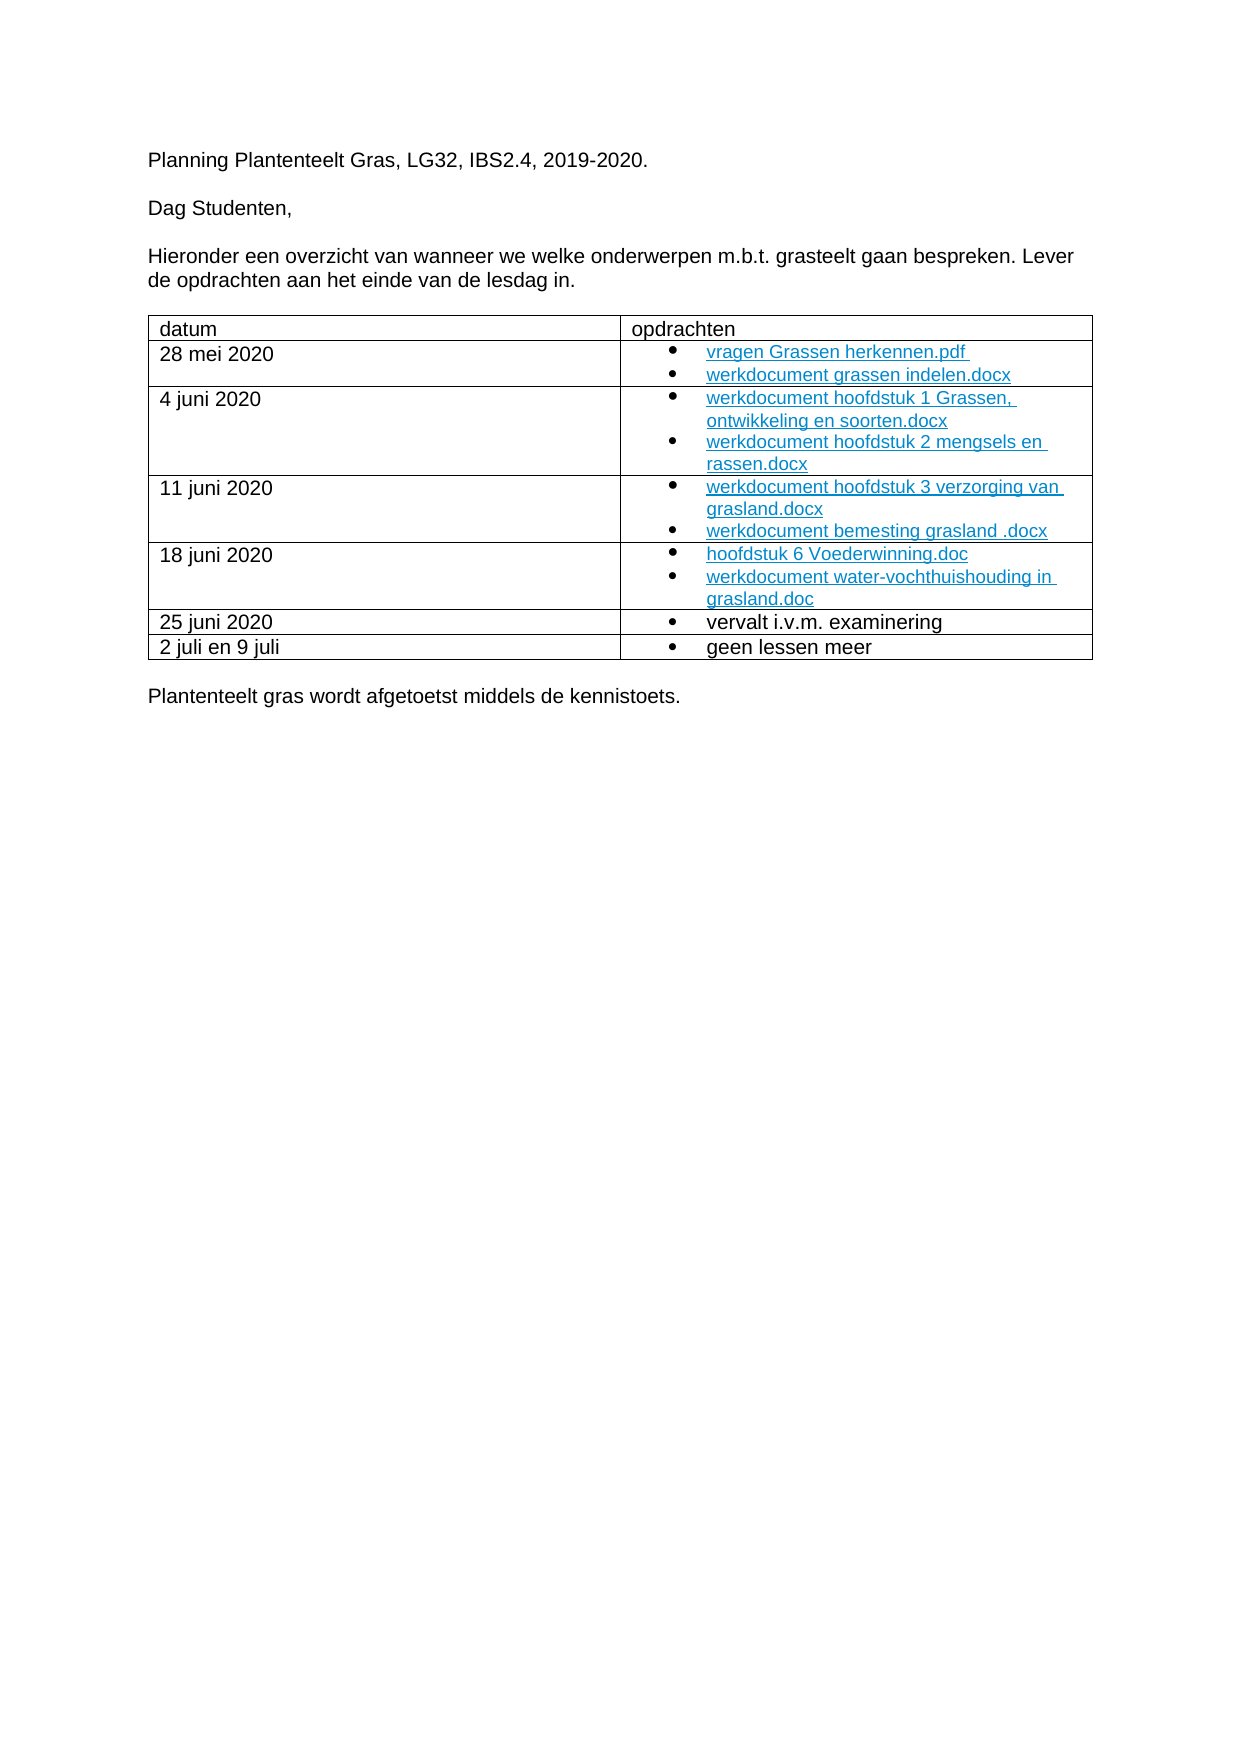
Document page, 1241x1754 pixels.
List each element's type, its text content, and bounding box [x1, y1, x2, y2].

table_header opdrachten [621, 316, 1092, 340]
table_cell werkdocument hoofdstuk 1 Grassen, ontwikkeling en soorten.docx werkdocument hoofdstuk 2 mengsels en rassen.docx [621, 387, 1092, 475]
table_cell werkdocument hoofdstuk 3 verzorging van grasland.docx werkdocument bemesting grasland .docx [621, 476, 1092, 542]
table_cell vragen Grassen herkennen.pdf werkdocument grassen indelen.docx [621, 341, 1092, 386]
table_cell 25 juni 2020 [149, 610, 620, 634]
table_cell 18 juni 2020 [149, 543, 620, 609]
table_header datum [149, 316, 620, 340]
table_cell 28 mei 2020 [149, 341, 620, 386]
table_cell hoofdstuk 6 Voederwinning.doc werkdocument water-vochthuishouding in grasland.doc [621, 543, 1092, 609]
text Planning Plantenteelt Gras, LG32, IBS2.4, 2019-2020. [148, 148, 1093, 172]
text Dag Studenten, [148, 196, 1093, 219]
text Hieronder een overzicht van wanneer we welke onderwerpen m.b.t. grasteelt gaan bespreken. Lever de opdrachten aan het einde van de lesdag in. [148, 243, 1093, 291]
table_cell 4 juni 2020 [149, 387, 620, 475]
text Plantenteelt gras wordt afgetoetst middels de kennistoets. [148, 684, 1093, 708]
table_cell 2 juli en 9 juli [149, 635, 620, 659]
table_cell geen lessen meer [621, 635, 1092, 659]
table_cell vervalt i.v.m. examinering [621, 610, 1092, 634]
table_cell 11 juni 2020 [149, 476, 620, 542]
